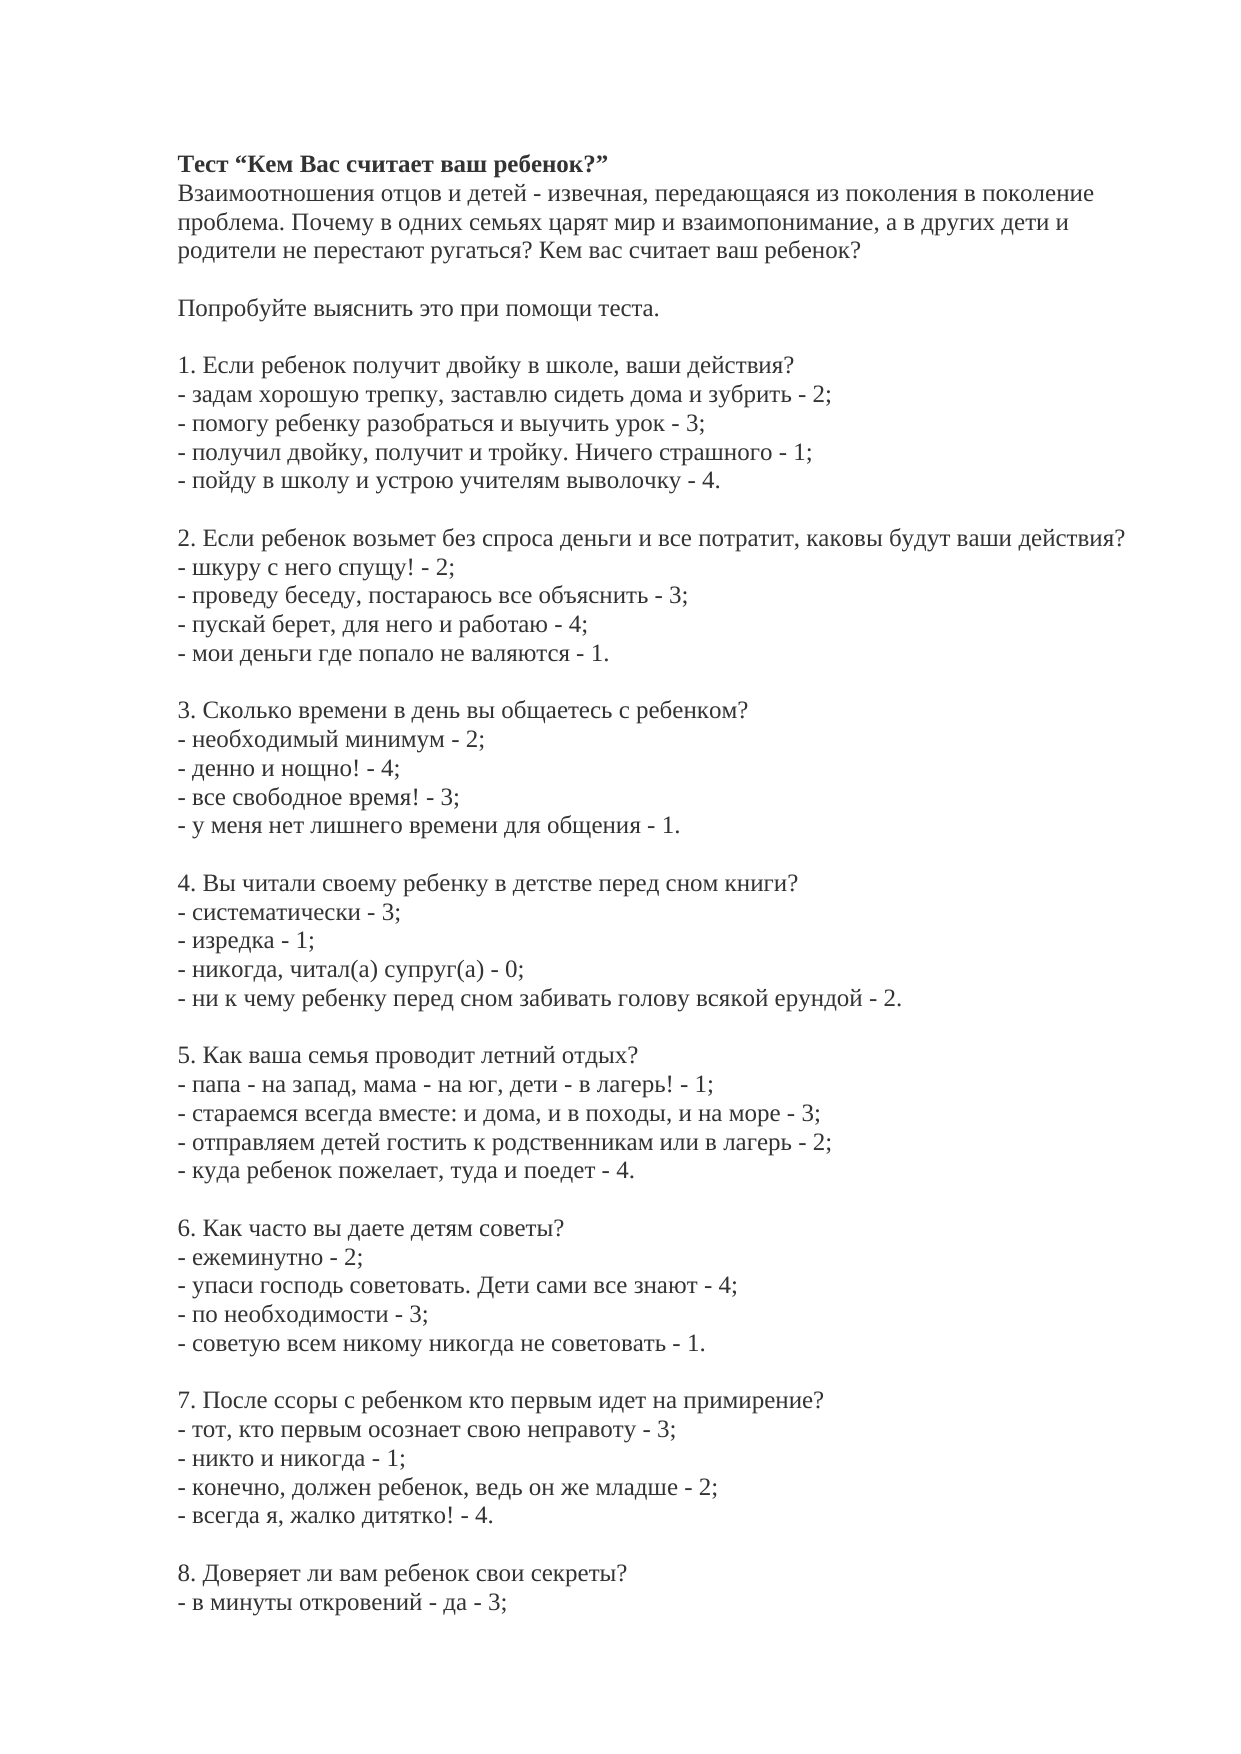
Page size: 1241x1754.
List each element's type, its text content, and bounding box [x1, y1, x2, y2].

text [177, 178, 1152, 1616]
text Тест “Кем Вас считает ваш ребенок?” [177, 149, 1152, 178]
